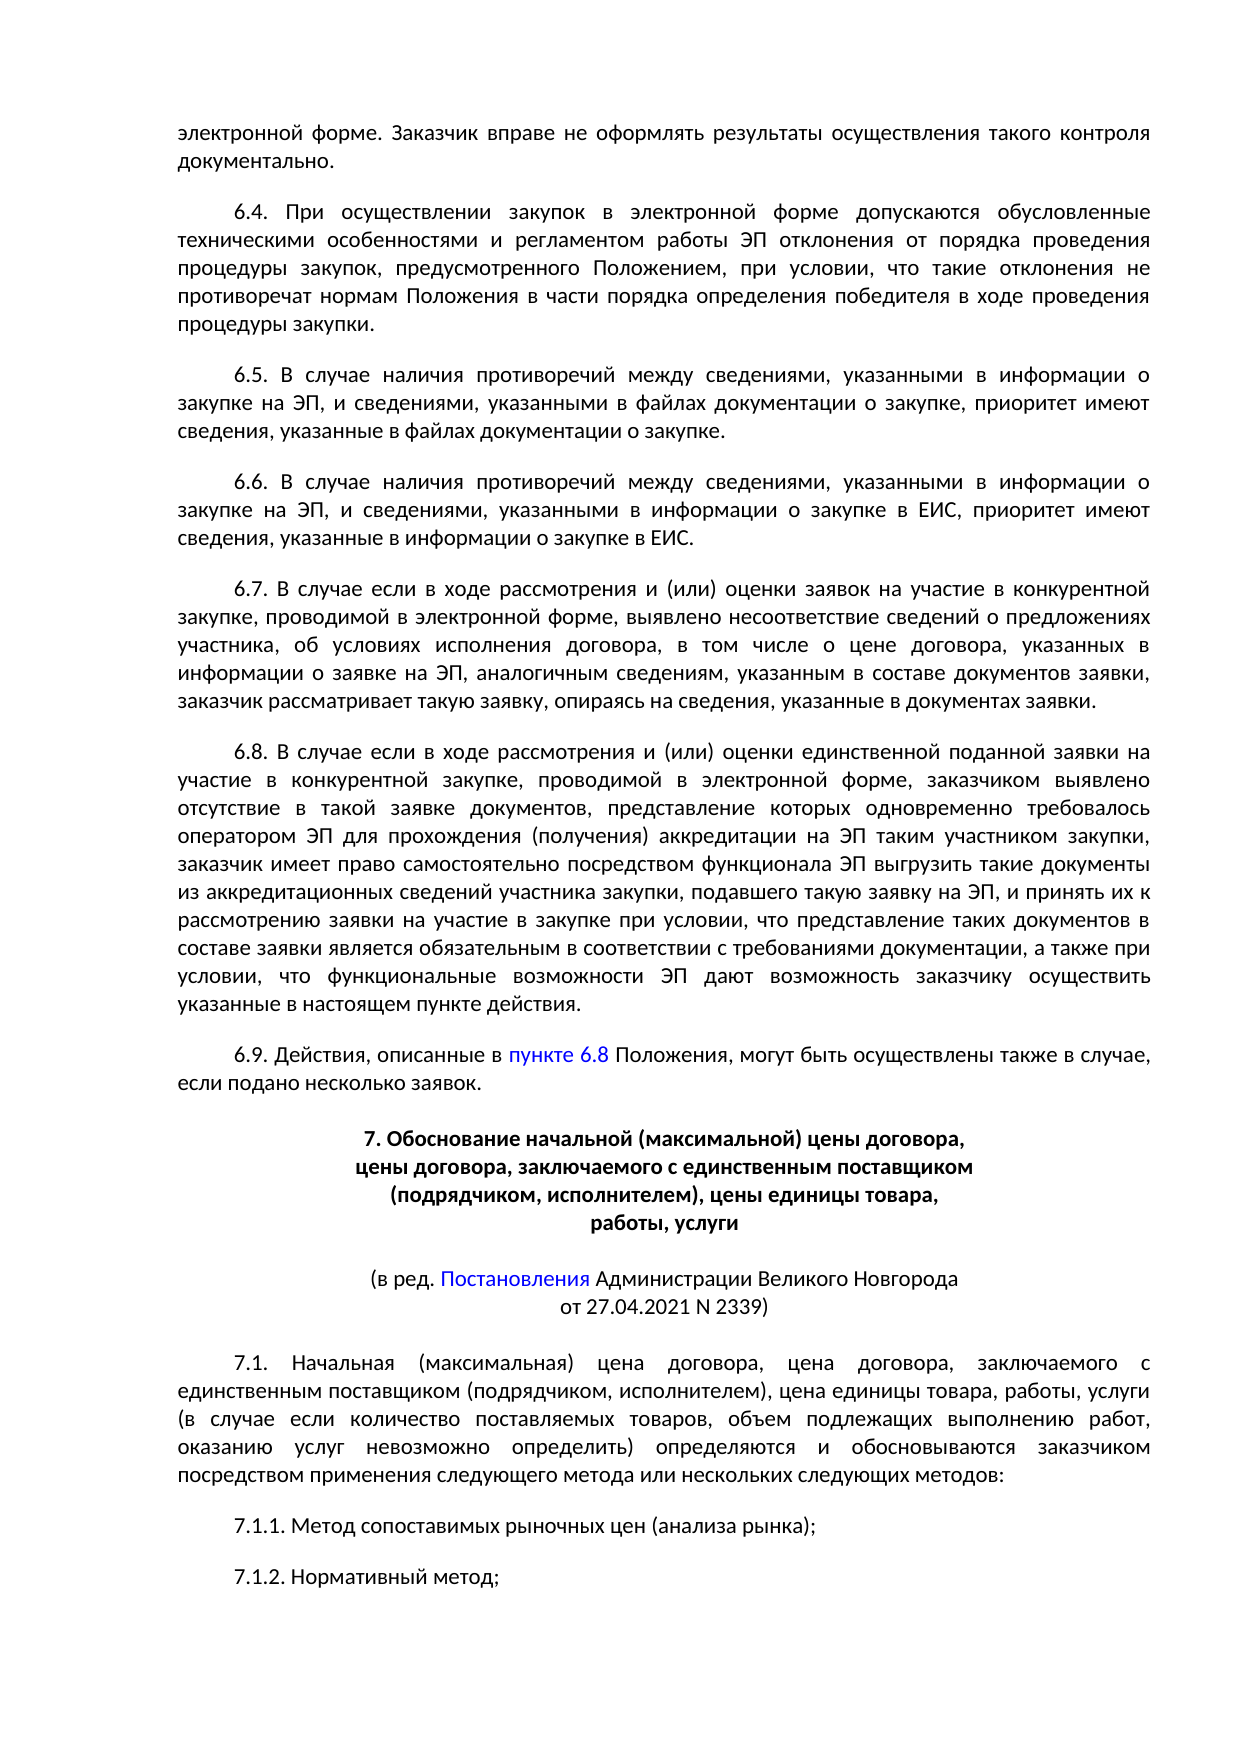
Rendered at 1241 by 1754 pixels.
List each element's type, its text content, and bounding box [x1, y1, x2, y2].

text 6.4. При осуществлении закупок в электронной форме допускаются обусловленные техническими особенностями и регламентом работы ЭП отклонения от порядка проведения процедуры закупок, предусмотренного Положением, при условии, что такие отклонения не противоречат нормам Положения в части порядка определения победителя в ходе проведения процедуры закупки. [177, 197, 1152, 337]
text 6.7. В случае если в ходе рассмотрения и (или) оценки заявок на участие в конкурентной закупке, проводимой в электронной форме, выявлено несоответствие сведений о предложениях участника, об условиях исполнения договора, в том числе о цене договора, указанных в информации о заявке на ЭП, аналогичным сведениям, указанным в составе документов заявки, заказчик рассматривает такую заявку, опираясь на сведения, указанные в документах заявки. [177, 574, 1152, 714]
text 6.8. В случае если в ходе рассмотрения и (или) оценки единственной поданной заявки на участие в конкурентной закупке, проводимой в электронной форме, заказчиком выявлено отсутствие в такой заявке документов, представление которых одновременно требовалось оператором ЭП для прохождения (получения) аккредитации на ЭП таким участником закупки, заказчик имеет право самостоятельно посредством функционала ЭП выгрузить такие документы из аккредитационных сведений участника закупки, подавшего такую заявку на ЭП, и принять их к рассмотрению заявки на участие в закупке при условии, что представление таких документов в составе заявки является обязательным в соответствии с требованиями документации, а также при условии, что функциональные возможности ЭП дают возможность заказчику осуществить указанные в настоящем пункте действия. [177, 737, 1152, 1017]
text от 27.04.2021 N 2339) [177, 1292, 1152, 1320]
text 6.5. В случае наличия противоречий между сведениями, указанными в информации о закупке на ЭП, и сведениями, указанными в файлах документации о закупке, приоритет имеют сведения, указанные в файлах документации о закупке. [177, 360, 1152, 444]
text 6.6. В случае наличия противоречий между сведениями, указанными в информации о закупке на ЭП, и сведениями, указанными в информации о закупке в ЕИС, приоритет имеют сведения, указанные в информации о закупке в ЕИС. [177, 467, 1152, 551]
text 7.1.2. Нормативный метод; [177, 1562, 1152, 1590]
title (подрядчиком, исполнителем), цены единицы товара, [177, 1180, 1152, 1208]
text (в ред. Постановления Администрации Великого Новгорода [177, 1264, 1152, 1292]
title 7. Обоснование начальной (максимальной) цены договора, [177, 1124, 1152, 1152]
text 7.1. Начальная (максимальная) цена договора, цена договора, заключаемого с единственным поставщиком (подрядчиком, исполнителем), цена единицы товара, работы, услуги (в случае если количество поставляемых товаров, объем подлежащих выполнению работ, оказанию услуг невозможно определить) определяются и обосновываются заказчиком посредством применения следующего метода или нескольких следующих методов: [177, 1348, 1152, 1488]
text 6.9. Действия, описанные в пункте 6.8 Положения, могут быть осуществлены также в случае, если подано несколько заявок. [177, 1040, 1152, 1096]
text 7.1.1. Метод сопоставимых рыночных цен (анализа рынка); [177, 1511, 1152, 1539]
title работы, услуги [177, 1208, 1152, 1236]
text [177, 118, 1152, 174]
title цены договора, заключаемого с единственным поставщиком [177, 1152, 1152, 1180]
